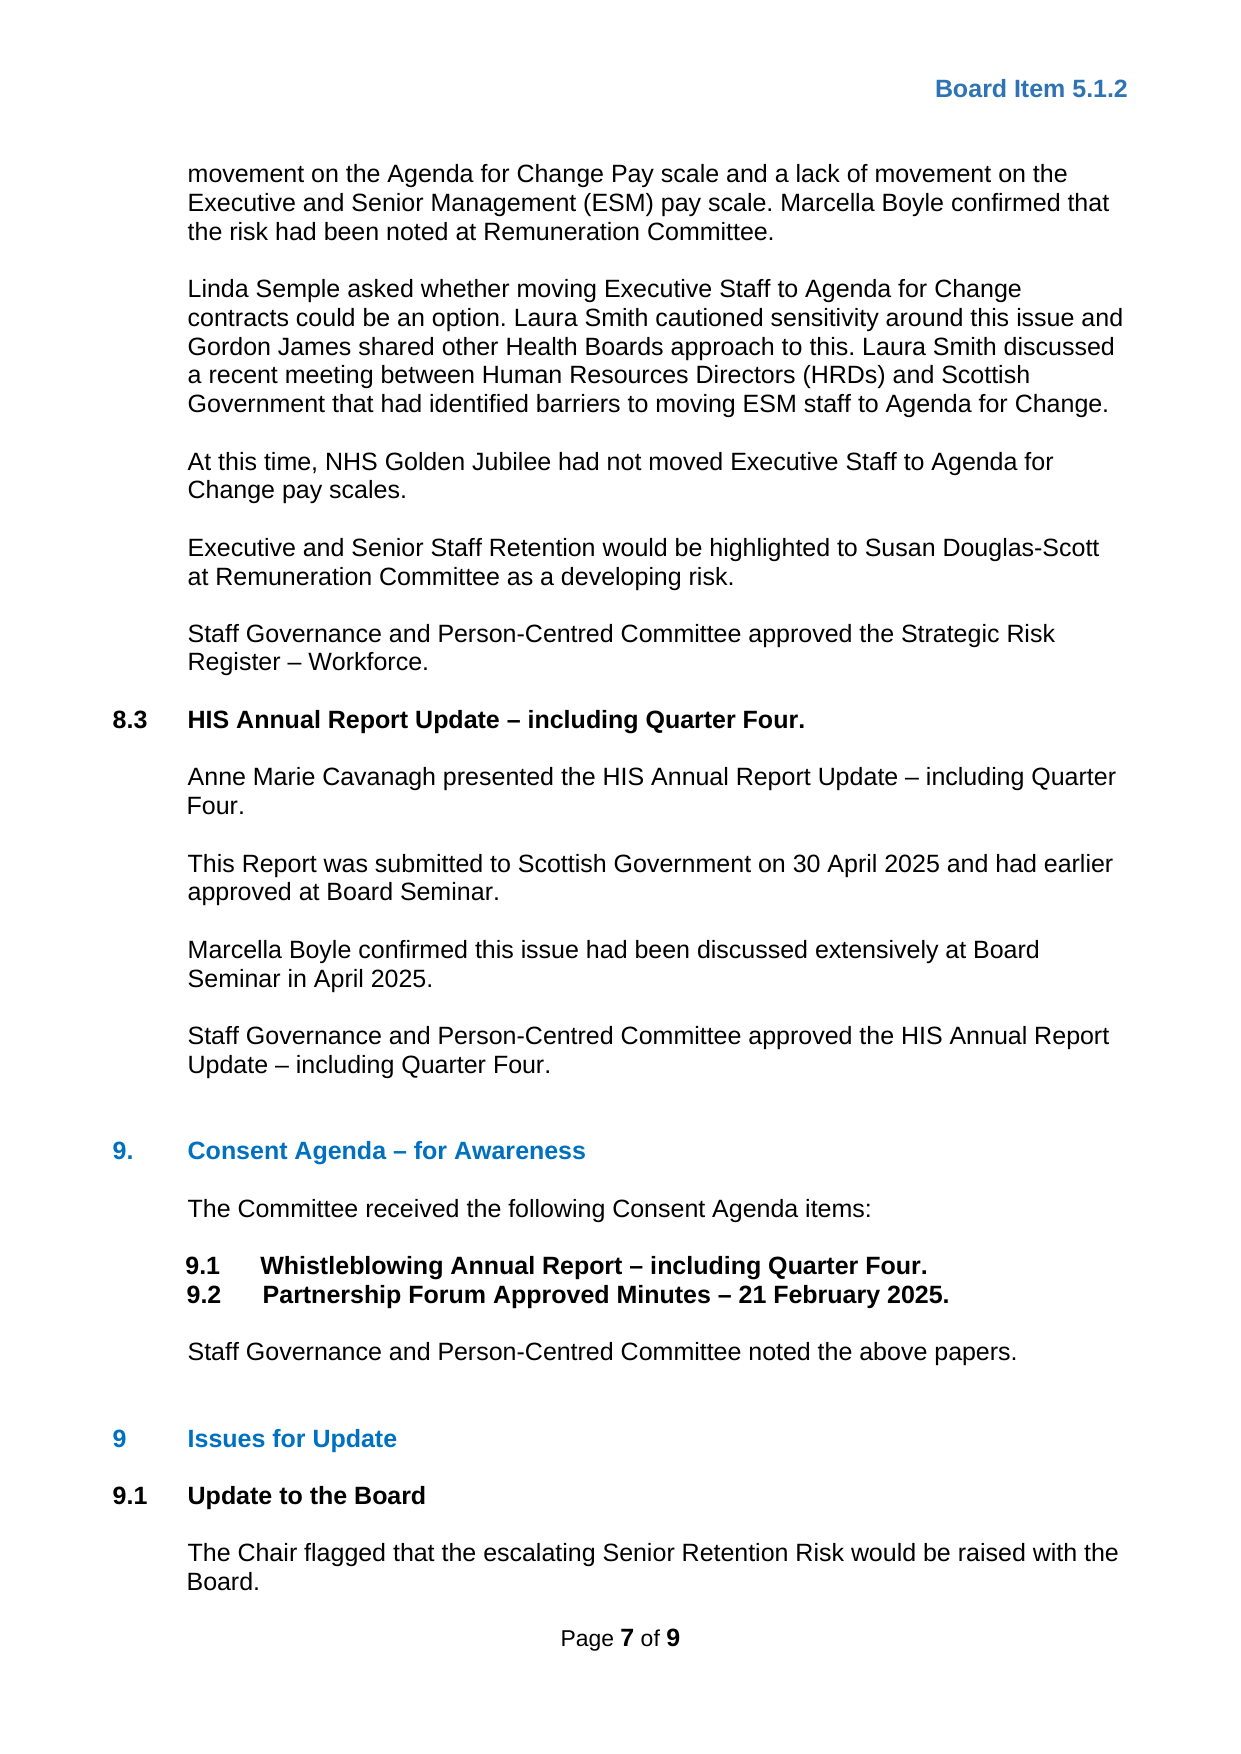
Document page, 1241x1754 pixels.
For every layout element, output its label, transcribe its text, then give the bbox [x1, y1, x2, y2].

text At this time, NHS Golden Jubilee had not moved Executive Staff to Agenda for Change pay scales. [187, 447, 1128, 504]
text The Chair flagged that the escalating Senior Retention Risk would be raised with the Board. [186, 1538, 1128, 1595]
text 9. Consent Agenda – for Awareness [112, 1136, 1128, 1165]
text 9.2 Partnership Forum Approved Minutes – 21 February 2025. [186, 1280, 1128, 1308]
text Linda Semple asked whether moving Executive Staff to Agenda for Change contracts could be an option. Laura Smith cautioned sensitivity around this issue and Gordon James shared other Health Boards approach to this. Laura Smith discussed a recent meeting between Human Resources Directors (HRDs) and Scottish Government that had identified barriers to moving ESM staff to Agenda for Change. [187, 274, 1128, 418]
text 9.1 Update to the Board [112, 1481, 1128, 1510]
text Staff Governance and Person-Centred Committee approved the HIS Annual Report Update – including Quarter Four. [187, 1021, 1128, 1078]
text Marcella Boyle confirmed this issue had been discussed extensively at Board Seminar in April 2025. [187, 935, 1128, 992]
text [187, 159, 1128, 246]
text 9 Issues for Update [112, 1423, 1128, 1452]
text 9.1 Whistleblowing Annual Report – including Quarter Four. [185, 1251, 1128, 1280]
text Executive and Senior Staff Retention would be highlighted to Susan Douglas-Scott at Remuneration Committee as a developing risk. [187, 533, 1128, 591]
text Anne Marie Cavanagh presented the HIS Annual Report Update – including Quarter Four. [186, 762, 1128, 820]
text Staff Governance and Person-Centred Committee noted the above papers. [187, 1337, 1128, 1366]
text This Report was submitted to Scottish Government on 30 April 2025 and had earlier approved at Board Seminar. [187, 848, 1128, 906]
text The Committee received the following Consent Agenda items: [112, 1193, 1128, 1222]
text Staff Governance and Person-Centred Committee approved the Strategic Risk Register – Workforce. [187, 618, 1128, 676]
text 8.3 HIS Annual Report Update – including Quarter Four. [112, 705, 1128, 733]
